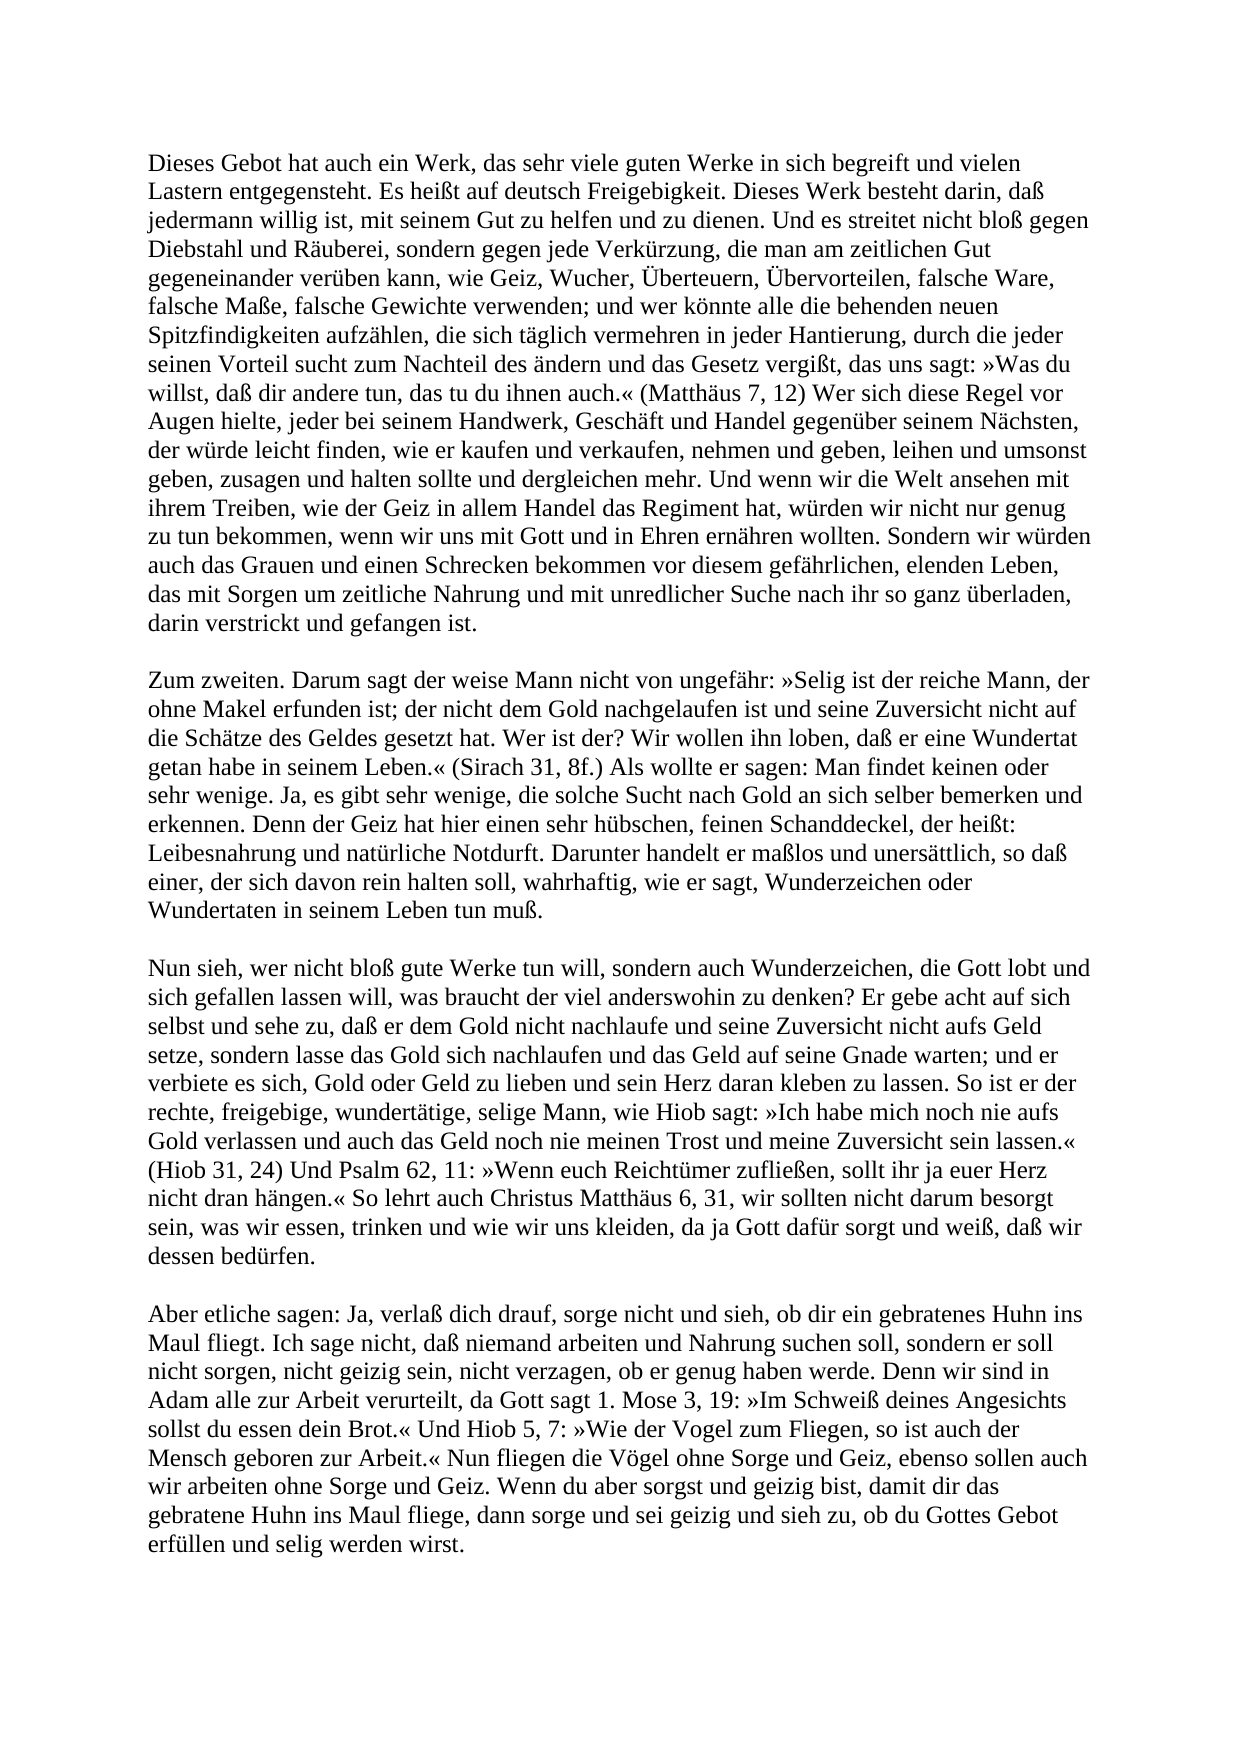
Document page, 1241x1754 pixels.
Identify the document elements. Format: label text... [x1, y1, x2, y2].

text Nun sieh, wer nicht bloß gute Werke tun will, sondern auch Wunderzeichen, die Gott lobt und sich gefallen lassen will, was braucht der viel anderswohin zu denken? Er gebe acht auf sich selbst und sehe zu, daß er dem Gold nicht nachlaufe und seine Zuversicht nicht aufs Geld setze, sondern lasse das Gold sich nachlaufen und das Geld auf seine Gnade warten; und er verbiete es sich, Gold oder Geld zu lieben und sein Herz daran kleben zu lassen. So ist er der rechte, freigebige, wundertätige, selige Mann, wie Hiob sagt: »Ich habe mich noch nie aufs Gold verlassen und auch das Geld noch nie meinen Trost und meine Zuversicht sein lassen.« (Hiob 31, 24) Und Psalm 62, 11: »Wenn euch Reichtümer zufließen, sollt ihr ja euer Herz nicht dran hängen.« So lehrt auch Christus Matthäus 6, 31, wir sollten nicht darum besorgt sein, was wir essen, trinken und wie wir uns kleiden, da ja Gott dafür sorgt und weiß, daß wir dessen bedürfen. [148, 953, 1093, 1270]
text Zum zweiten. Darum sagt der weise Mann nicht von ungefähr: »Selig ist der reiche Mann, der ohne Makel erfunden ist; der nicht dem Gold nachgelaufen ist und seine Zuversicht nicht auf die Schätze des Geldes gesetzt hat. Wer ist der? Wir wollen ihn loben, daß er eine Wundertat getan habe in seinem Leben.« (Sirach 31, 8f.) Als wollte er sagen: Man findet keinen oder sehr wenige. Ja, es gibt sehr wenige, die solche Sucht nach Gold an sich selber bemerken und erkennen. Denn der Geiz hat hier einen sehr hübschen, feinen Schanddeckel, der heißt: Leibesnahrung und natürliche Notdurft. Darunter handelt er maßlos und unersättlich, so daß einer, der sich davon rein halten soll, wahrhaftig, wie er sagt, Wunderzeichen oder Wundertaten in seinem Leben tun muß. [148, 666, 1093, 924]
text Aber etliche sagen: Ja, verlaß dich drauf, sorge nicht und sieh, ob dir ein gebratenes Huhn ins Maul fliegt. Ich sage nicht, daß niemand arbeiten und Nahrung suchen soll, sondern er soll nicht sorgen, nicht geizig sein, nicht verzagen, ob er genug haben werde. Denn wir sind in Adam alle zur Arbeit verurteilt, da Gott sagt 1. Mose 3, 19: »Im Schweiß deines Angesichts sollst du essen dein Brot.« Und Hiob 5, 7: »Wie der Vogel zum Fliegen, so ist auch der Mensch geboren zur Arbeit.« Nun fliegen die Vögel ohne Sorge und Geiz, ebenso sollen auch wir arbeiten ohne Sorge und Geiz. Wenn du aber sorgst und geizig bist, damit dir das gebratene Huhn ins Maul fliege, dann sorge und sei geizig und sieh zu, ob du Gottes Gebot erfüllen und selig werden wirst. [148, 1299, 1093, 1558]
text Dieses Gebot hat auch ein Werk, das sehr viele guten Werke in sich begreift und vielen Lastern entgegensteht. Es heißt auf deutsch Freigebigkeit. Dieses Werk besteht darin, daß jedermann willig ist, mit seinem Gut zu helfen und zu dienen. Und es streitet nicht bloß gegen Diebstahl und Räuberei, sondern gegen jede Verkürzung, die man am zeitlichen Gut gegeneinander verüben kann, wie Geiz, Wucher, Überteuern, Übervorteilen, falsche Ware, falsche Maße, falsche Gewichte verwenden; und wer könnte alle die behenden neuen Spitzfindigkeiten aufzählen, die sich täglich vermehren in jeder Hantierung, durch die jeder seinen Vorteil sucht zum Nachteil des ändern und das Gesetz vergißt, das uns sagt: »Was du willst, daß dir andere tun, das tu du ihnen auch.« (Matthäus 7, 12) Wer sich diese Regel vor Augen hielte, jeder bei seinem Handwerk, Geschäft und Handel gegenüber seinem Nächsten, der würde leicht finden, wie er kaufen und verkaufen, nehmen und geben, leihen und umsonst geben, zusagen und halten sollte und dergleichen mehr. Und wenn wir die Welt ansehen mit ihrem Treiben, wie der Geiz in allem Handel das Regiment hat, würden wir nicht nur genug zu tun bekommen, wenn wir uns mit Gott und in Ehren ernähren wollten. Sondern wir würden auch das Grauen und einen Schrecken bekommen vor diesem gefährlichen, elenden Leben, das mit Sorgen um zeitliche Nahrung und mit unredlicher Suche nach ihr so ganz überladen, darin verstrickt und gefangen ist. [148, 148, 1093, 636]
